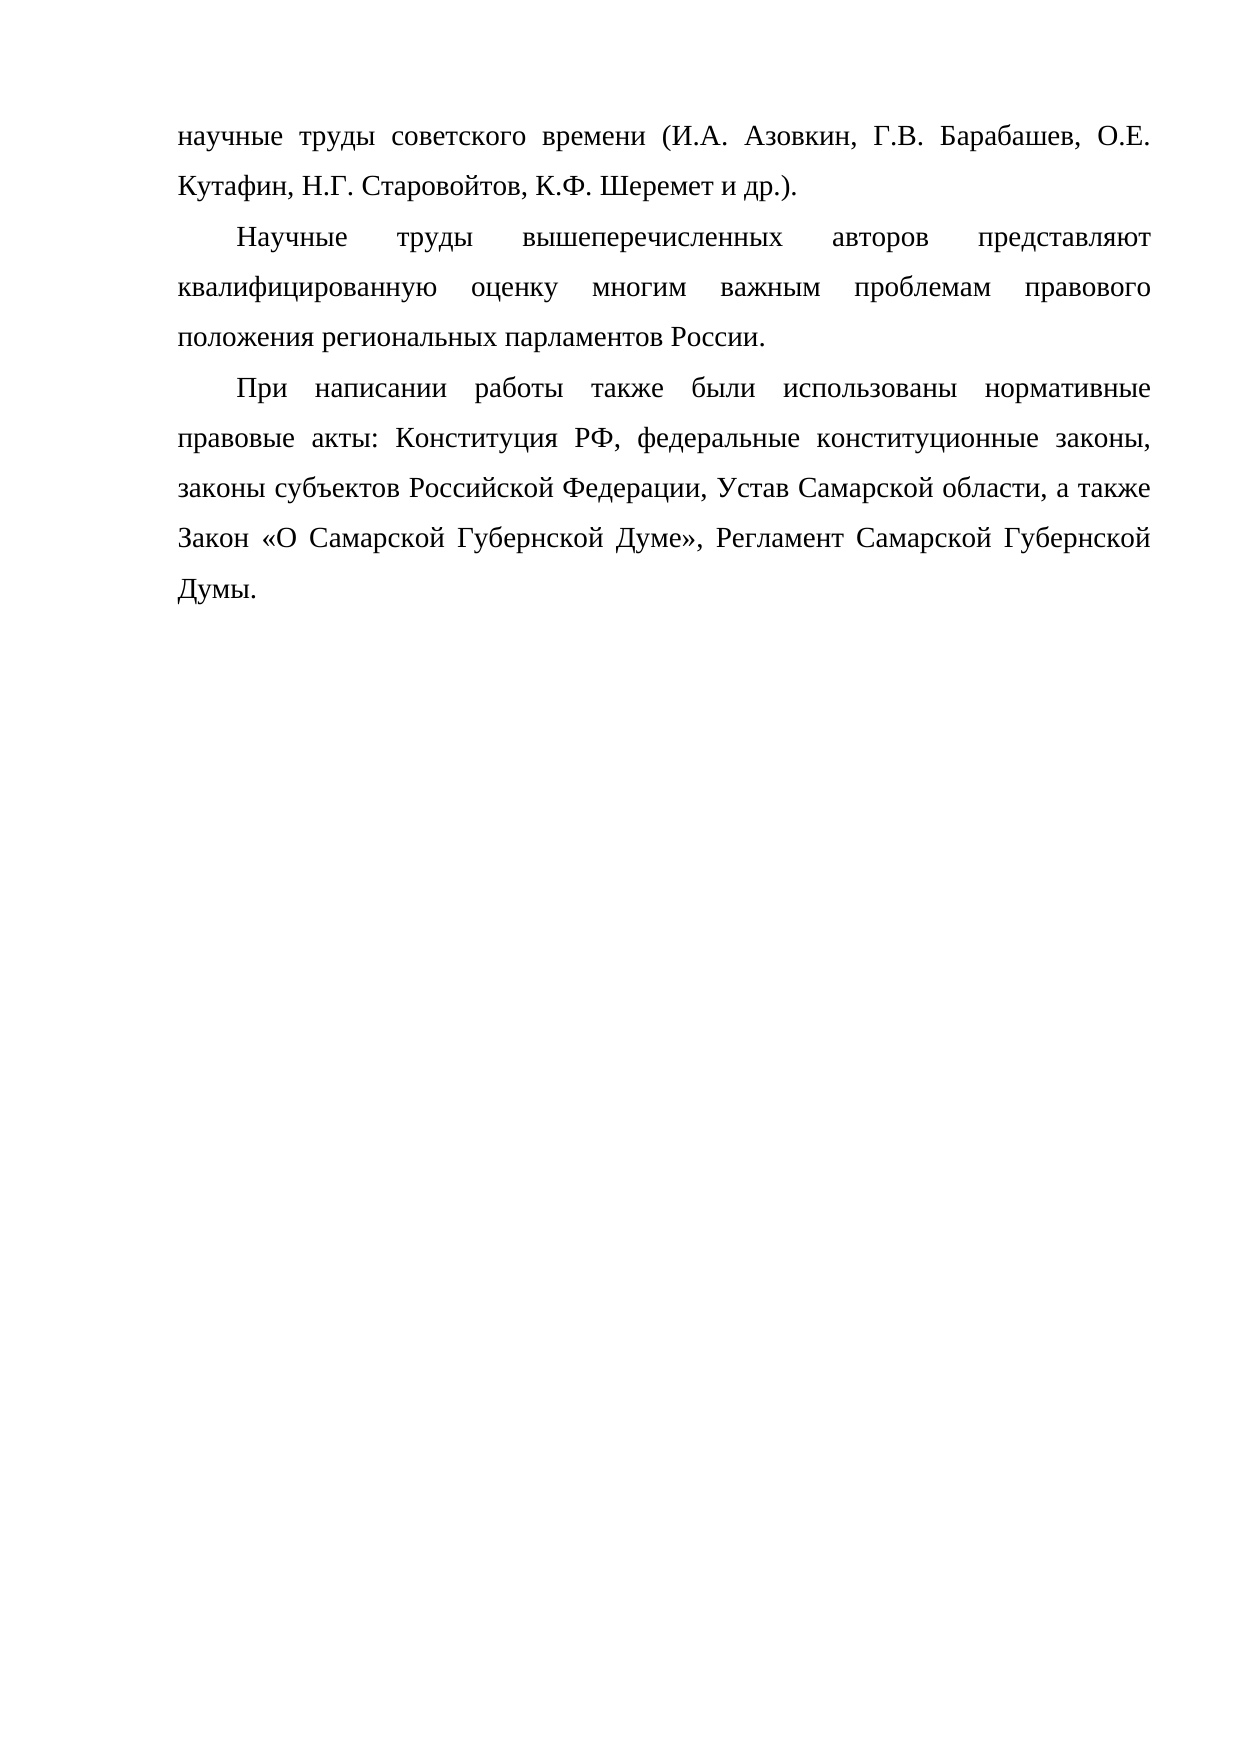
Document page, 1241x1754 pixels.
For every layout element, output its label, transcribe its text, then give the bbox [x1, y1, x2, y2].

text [177, 118, 1152, 202]
text Научные труды вышеперечисленных авторов представляют квалифицированную оценку многим важным проблемам правового положения региональных парламентов России. [177, 219, 1152, 353]
text При написании работы также были использованы нормативные правовые акты: Конституция РФ, федеральные конституционные законы, законы субъектов Российской Федерации, Устав Самарской области, а также Закон «О Самарской Губернской Думе», Регламент Самарской Губернской Думы. [177, 370, 1152, 604]
